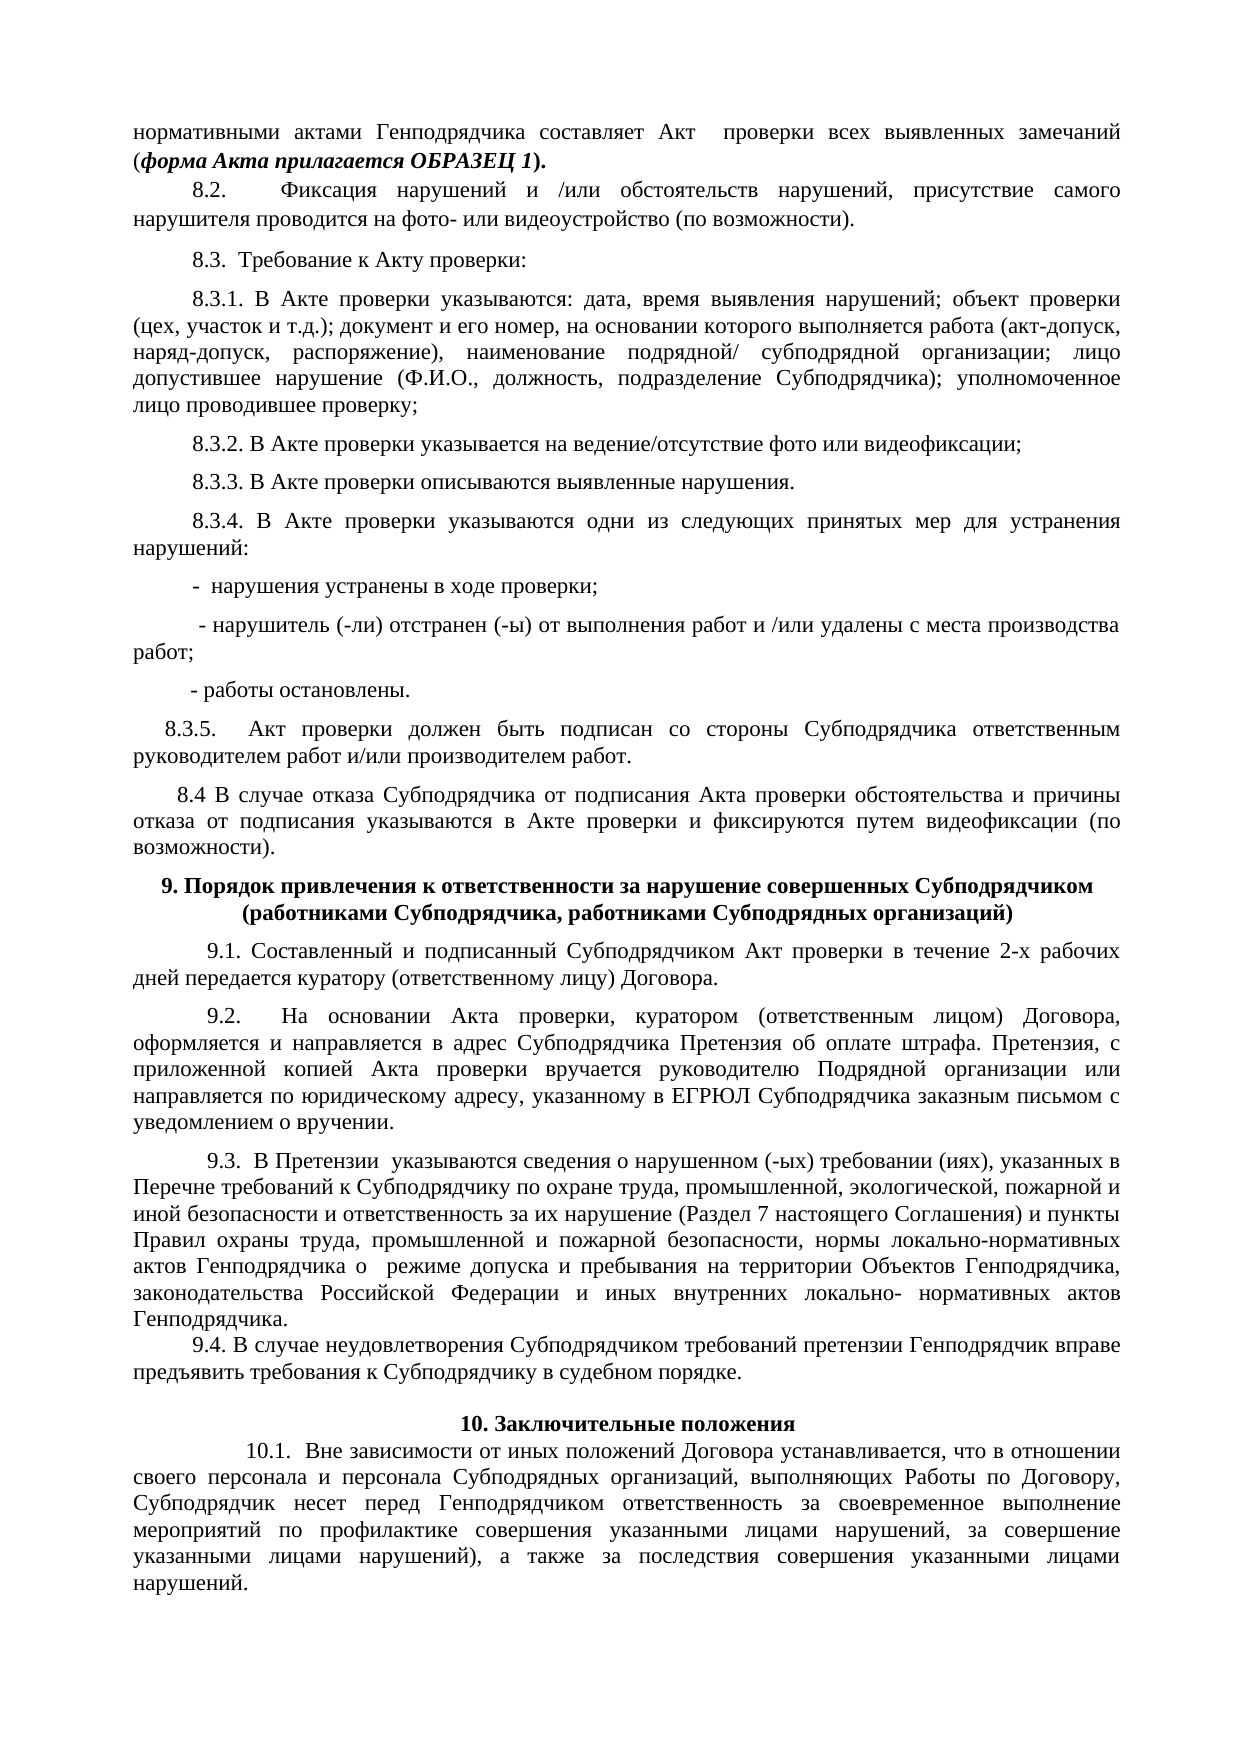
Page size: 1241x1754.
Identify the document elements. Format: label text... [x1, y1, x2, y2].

text - нарушитель (-ли) отстранен (-ы) от выполнения работ и /или удалены с места производства работ; [133, 611, 1122, 664]
text 8.3.4. В Акте проверки указываются одни из следующих принятых мер для устранения нарушений: [133, 507, 1122, 560]
list Фиксация нарушений и /или обстоятельств нарушений, присутствие самого нарушителя проводится на фото- или видеоустройство (по возможности). [133, 176, 1122, 231]
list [133, 118, 1122, 173]
text 8.4 В случае отказа Субподрядчика от подписания Акта проверки обстоятельства и причины отказа от подписания указываются в Акте проверки и фиксируются путем видеофиксации (по возможности). [133, 781, 1122, 860]
text 8.3.1. В Акте проверки указываются: дата, время выявления нарушений; объект проверки (цех, участок и т.д.); документ и его номер, на основании которого выполняется работа (акт-допуск, наряд-допуск, распоряжение), наименование подрядной/ субподрядной организации; лицо допустившее нарушение (Ф.И.О., должность, подразделение Субподрядчика); уполномоченное лицо проводившее проверку; [133, 285, 1122, 417]
text 8.3.3. В Акте проверки описываются выявленные нарушения. [133, 468, 1122, 495]
text - нарушения устранены в ходе проверки; [133, 572, 1122, 599]
text 8.3. Требование к Акту проверки: [133, 246, 1122, 273]
text 10. Заключительные положения [133, 1410, 1122, 1437]
text 9. Порядок привлечения к ответственности за нарушение совершенных Субподрядчиком (работниками Субподрядчика, работниками Субподрядных организаций) [133, 872, 1122, 925]
text 9.2. На основании Акта проверки, куратором (ответственным лицом) Договора, оформляется и направляется в адрес Субподрядчика Претензия об оплате штрафа. Претензия, с приложенной копией Акта проверки вручается руководителю Подрядной организации или направляется по юридическому адресу, указанному в ЕГРЮЛ Субподрядчика заказным письмом с уведомлением о вручении. [133, 1003, 1122, 1134]
text 9.4. В случае неудовлетворения Субподрядчиком требований претензии Генподрядчик вправе предъявить требования к Субподрядчику в судебном порядке. [133, 1331, 1122, 1384]
text 8.3.5. Акт проверки должен быть подписан со стороны Субподрядчика ответственным руководителем работ и/или производителем работ. [133, 715, 1122, 768]
text 10.1. Вне зависимости от иных положений Договора устанавливается, что в отношении своего персонала и персонала Субподрядных организаций, выполняющих Работы по Договору, Субподрядчик несет перед Генподрядчиком ответственность за своевременное выполнение мероприятий по профилактике совершения указанными лицами нарушений, за совершение указанными лицами нарушений), а также за последствия совершения указанными лицами нарушений. [133, 1437, 1122, 1595]
text 9.1. Составленный и подписанный Субподрядчиком Акт проверки в течение 2-х рабочих дней передается куратору (ответственному лицу) Договора. [133, 937, 1122, 990]
text 8.3.2. В Акте проверки указывается на ведение/отсутствие фото или видеофиксации; [133, 429, 1122, 456]
text 9.3. В Претензии указываются сведения о нарушенном (-ых) требовании (иях), указанных в Перечне требований к Субподрядчику по охране труда, промышленной, экологической, пожарной и иной безопасности и ответственность за их нарушение (Раздел 7 настоящего Соглашения) и пункты Правил охраны труда, промышленной и пожарной безопасности, нормы локально-нормативных актов Генподрядчика о режиме допуска и пребывания на территории Объектов Генподрядчика, законодательства Российской Федерации и иных внутренних локально- нормативных актов Генподрядчика. [133, 1147, 1122, 1331]
text - работы остановлены. [133, 677, 1122, 703]
